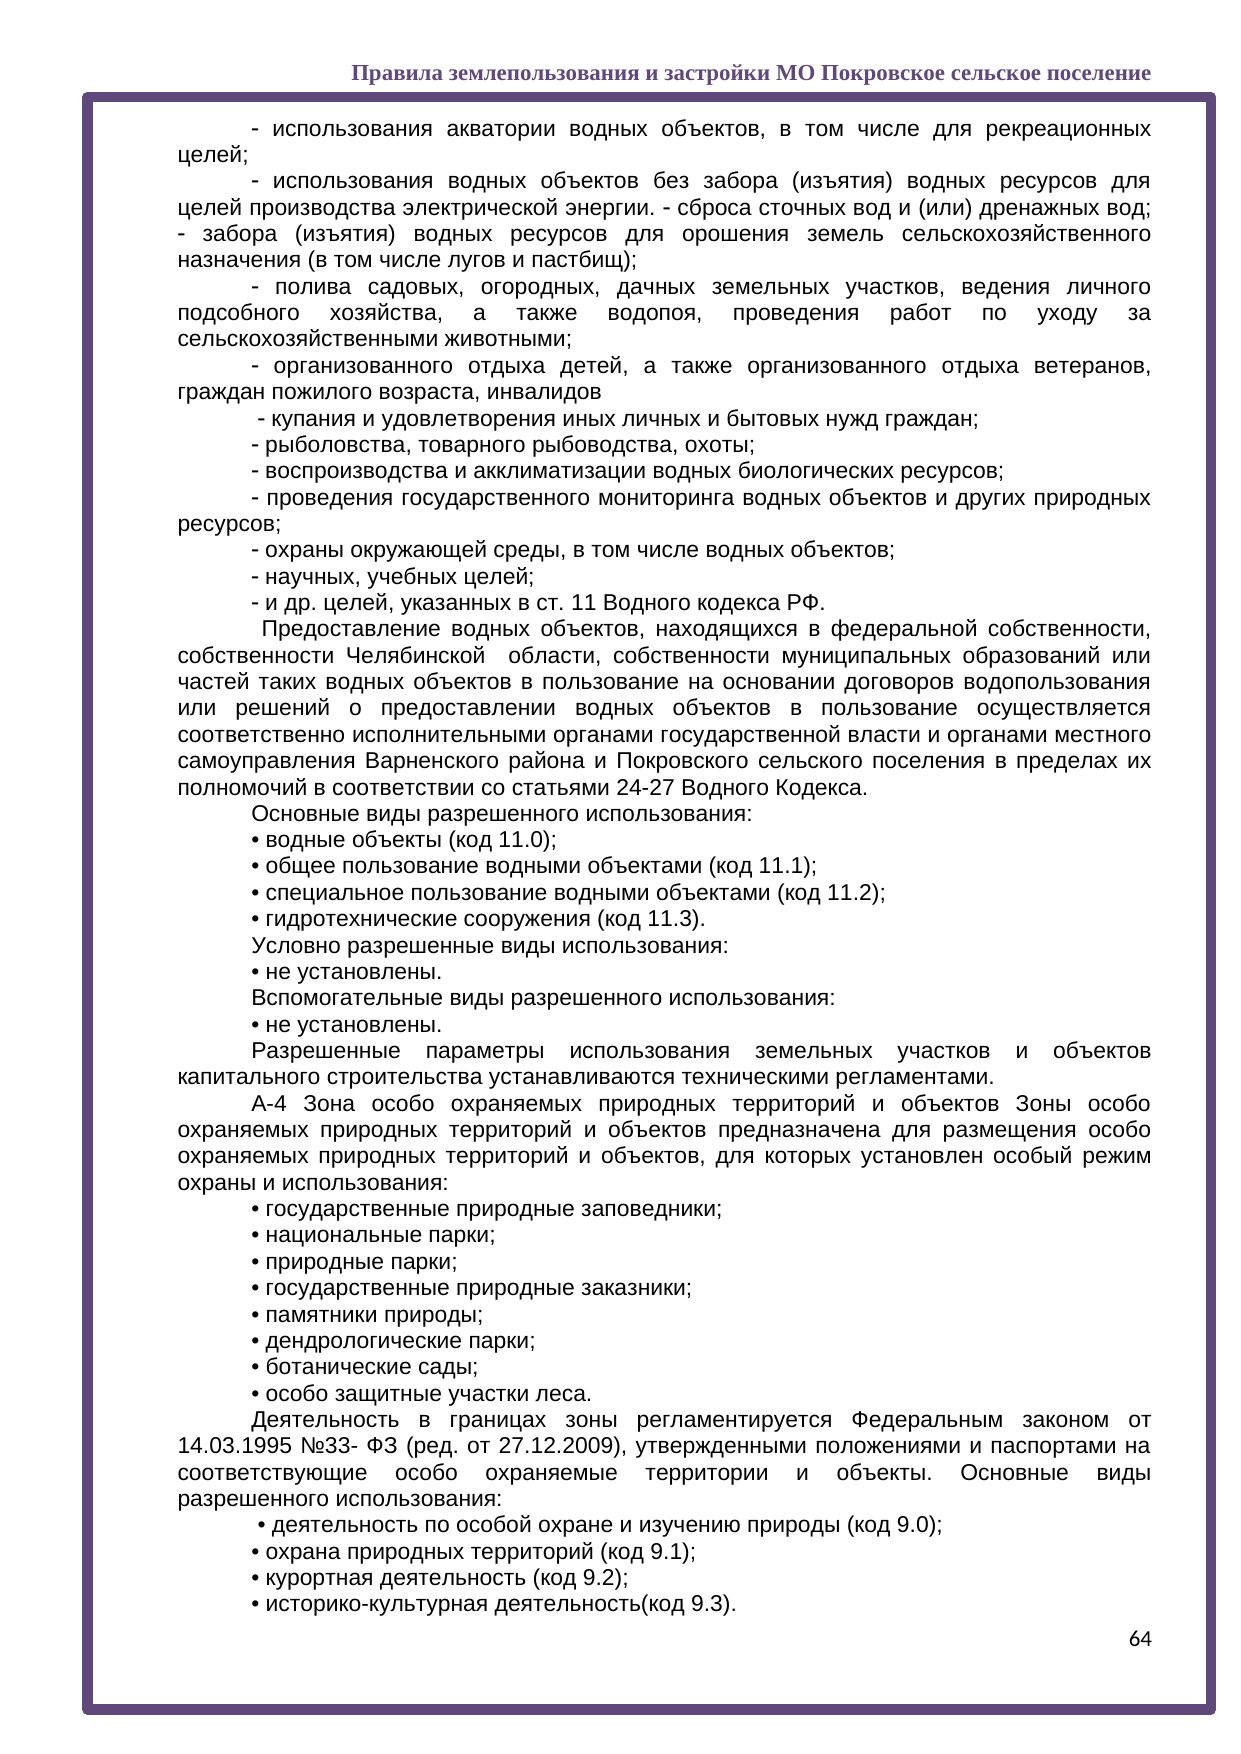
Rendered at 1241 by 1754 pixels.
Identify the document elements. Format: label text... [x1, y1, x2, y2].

text Предоставление водных объектов, находящихся в федеральной собственности, собственности Челябинской области, собственности муниципальных образований или частей таких водных объектов в пользование на основании договоров водопользования или решений о предоставлении водных объектов в пользование осуществляется соответственно исполнительными органами государственной власти и органами местного самоуправления Варненского района и Покровского сельского поселения в пределах их полномочий в соответствии со статьями 24-27 Водного Кодекса. [177, 615, 1152, 800]
text • специальное пользование водными объектами (код 11.2); [177, 879, 1152, 905]
text • государственные природные заказники; [177, 1274, 1152, 1301]
text полива садовых, огородных, дачных земельных участков, ведения личного подсобного хозяйства, а также водопоя, проведения работ по уходу за сельскохозяйственными животными; [177, 273, 1152, 352]
text • дендрологические парки; [177, 1327, 1152, 1353]
text рыболовства, товарного рыбоводства, охоты; [177, 431, 1152, 457]
text • водные объекты (код 11.0); [177, 826, 1152, 852]
text • природные парки; [177, 1248, 1152, 1274]
text • не установлены. [177, 1011, 1152, 1037]
text • общее пользование водными объектами (код 11.1); [177, 852, 1152, 879]
text воспроизводства и акклиматизации водных биологических ресурсов; [177, 457, 1152, 483]
text Условно разрешенные виды использования: [177, 932, 1152, 958]
text • памятники природы; [177, 1301, 1152, 1327]
text и др. целей, указанных в ст. 11 Водного кодекса РФ. [177, 589, 1152, 615]
text • гидротехнические сооружения (код 11.3). [177, 905, 1152, 932]
text А-4 Зона особо охраняемых природных территорий и объектов Зоны особо охраняемых природных территорий и объектов предназначена для размещения особо охраняемых природных территорий и объектов, для которых установлен особый режим охраны и использования: [177, 1090, 1152, 1195]
text Разрешенные параметры использования земельных участков и объектов капитального строительства устанавливаются техническими регламентами. [177, 1037, 1152, 1090]
text • не установлены. [177, 958, 1152, 984]
text • охрана природных территорий (код 9.1); [177, 1538, 1152, 1564]
text • деятельность по особой охране и изучению природы (код 9.0); [177, 1511, 1152, 1538]
text организованного отдыха детей, а также организованного отдыха ветеранов, граждан пожилого возраста, инвалидов [177, 352, 1152, 404]
text купания и удовлетворения иных личных и бытовых нужд граждан; [177, 404, 1152, 431]
text • особо защитные участки леса. [177, 1379, 1152, 1406]
text • государственные природные заповедники; [177, 1195, 1152, 1221]
text использования акватории водных объектов, в том числе для рекреационных целей; [177, 114, 1152, 167]
text научных, учебных целей; [177, 563, 1152, 589]
text Основные виды разрешенного использования: [177, 800, 1152, 826]
text • историко-культурная деятельность(код 9.3). [177, 1590, 1152, 1617]
text • курортная деятельность (код 9.2); [177, 1564, 1152, 1590]
text Вспомогательные виды разрешенного использования: [177, 984, 1152, 1011]
text • национальные парки; [177, 1221, 1152, 1248]
text охраны окружающей среды, в том числе водных объектов; [177, 536, 1152, 563]
text Деятельность в границах зоны регламентируется Федеральным законом от 14.03.1995 №33- ФЗ (ред. от 27.12.2009), утвержденными положениями и паспортами на соответствующие особо охраняемые территории и объекты. Основные виды разрешенного использования: [177, 1406, 1152, 1511]
text использования водных объектов без забора (изъятия) водных ресурсов для целей производства электрической энергии. сброса сточных вод и (или) дренажных вод; забора (изъятия) водных ресурсов для орошения земель сельскохозяйственного назначения (в том числе лугов и пастбищ); [177, 167, 1152, 273]
text • ботанические сады; [177, 1353, 1152, 1379]
text проведения государственного мониторинга водных объектов и других природных ресурсов; [177, 483, 1152, 536]
